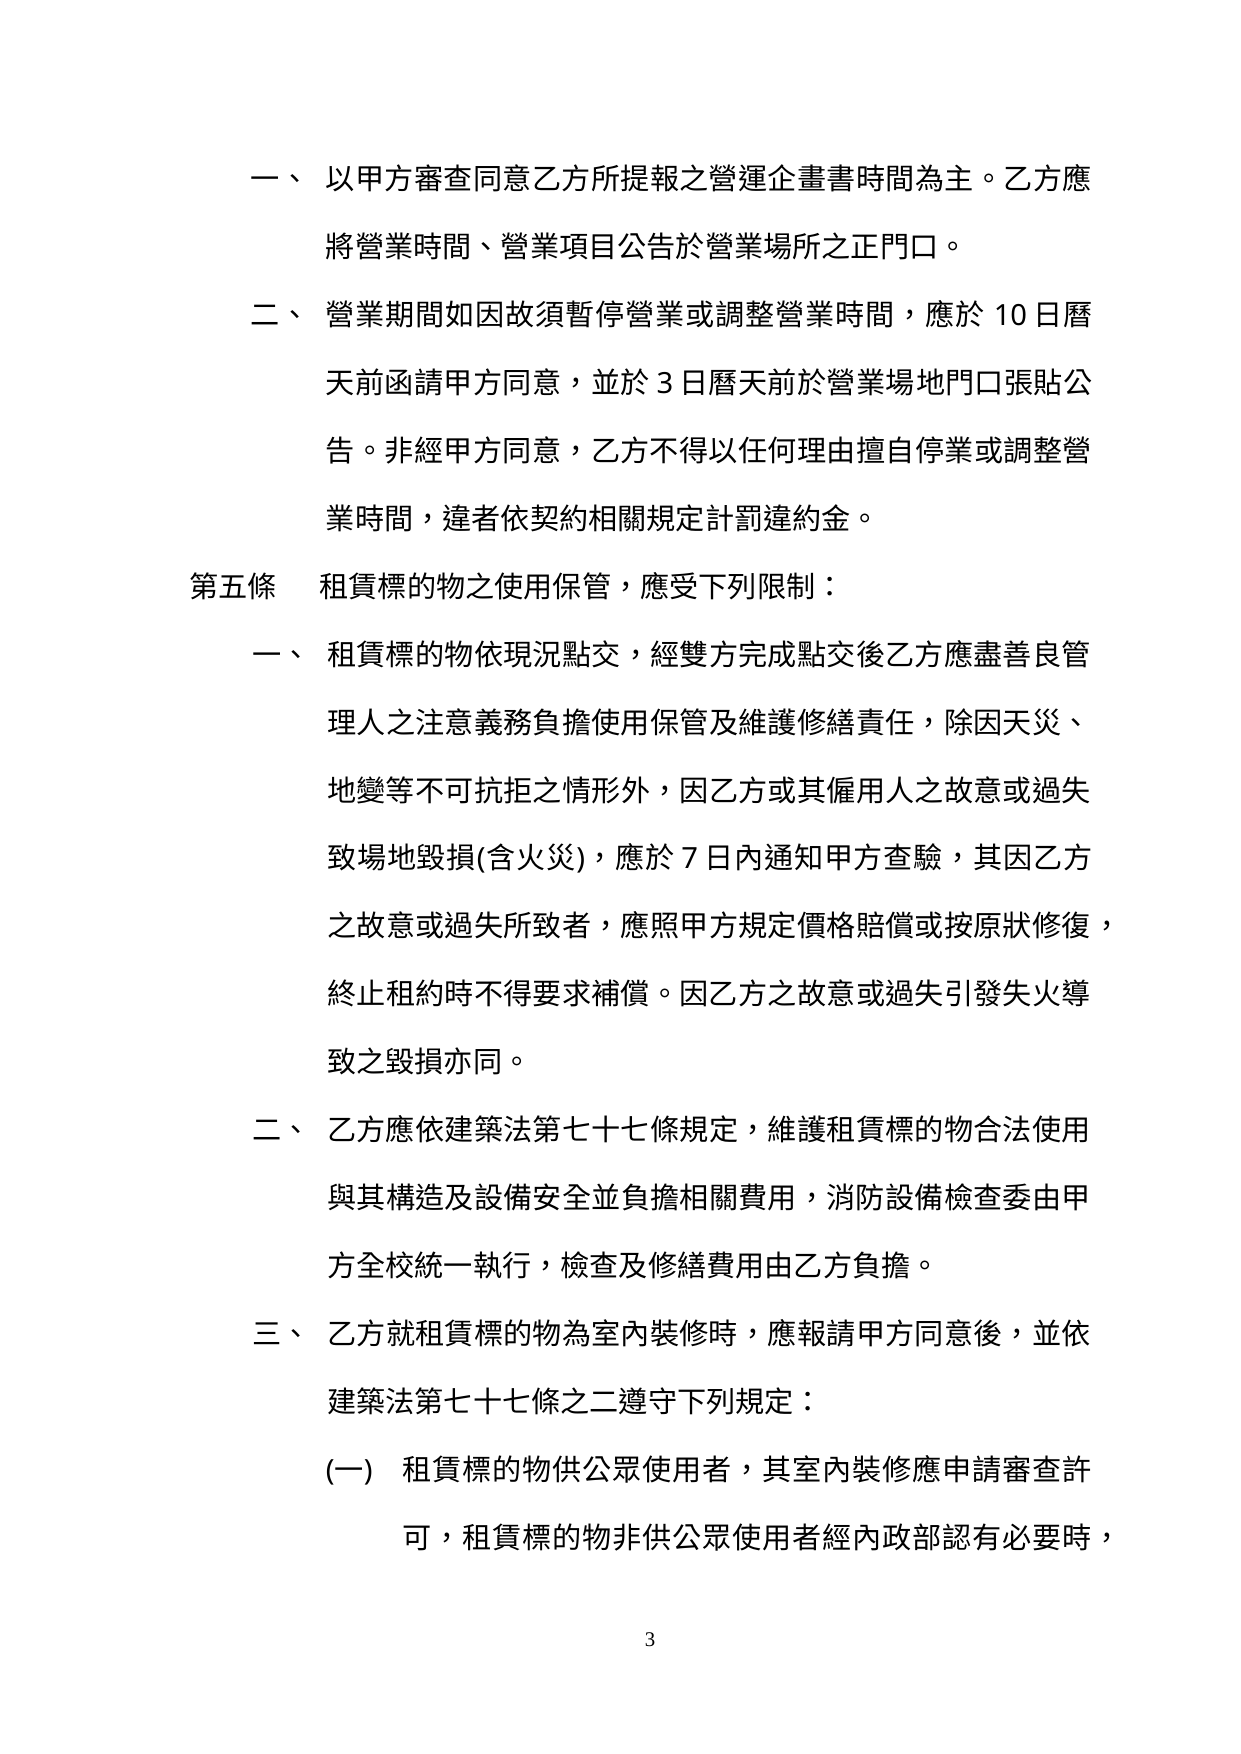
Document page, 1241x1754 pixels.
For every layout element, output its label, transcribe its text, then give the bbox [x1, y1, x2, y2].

list 租賃標的物之使用保管，應受下列限制： [277, 551, 1093, 618]
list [326, 1433, 1093, 1569]
list 營業期間如因故須暫停營業或調整營業時間，應於10日曆天前函請甲方同意，並於3日曆天前於營業場地門口張貼公告。非經甲方同意，乙方不得以任何理由擅自停業或調整營業時間，違者依契約相關規定計罰違約金。 [251, 279, 1093, 551]
list 以甲方審查同意乙方所提報之營運企畫書時間為主。乙方應將營業時間、營業項目公告於營業場所之正門口。 [251, 143, 1093, 279]
list 乙方應依建築法第七十七條規定，維護租賃標的物合法使用與其構造及設備安全並負擔相關費用，消防設備檢查委由甲方全校統一執行，檢查及修繕費用由乙方負擔。 [252, 1094, 1093, 1298]
list 租賃標的物依現況點交，經雙方完成點交後乙方應盡善良管理人之注意義務負擔使用保管及維護修繕責任，除因天災、地變等不可抗拒之情形外，因乙方或其僱用人之故意或過失致場地毀損(含火災)，應於7日內通知甲方查驗，其因乙方之故意或過失所致者，應照甲方規定價格賠償或按原狀修復，終止租約時不得要求補償。因乙方之故意或過失引發失火導致之毀損亦同。 [252, 618, 1093, 1094]
list 乙方就租賃標的物為室內裝修時，應報請甲方同意後，並依建築法第七十七條之二遵守下列規定： [252, 1298, 1093, 1433]
